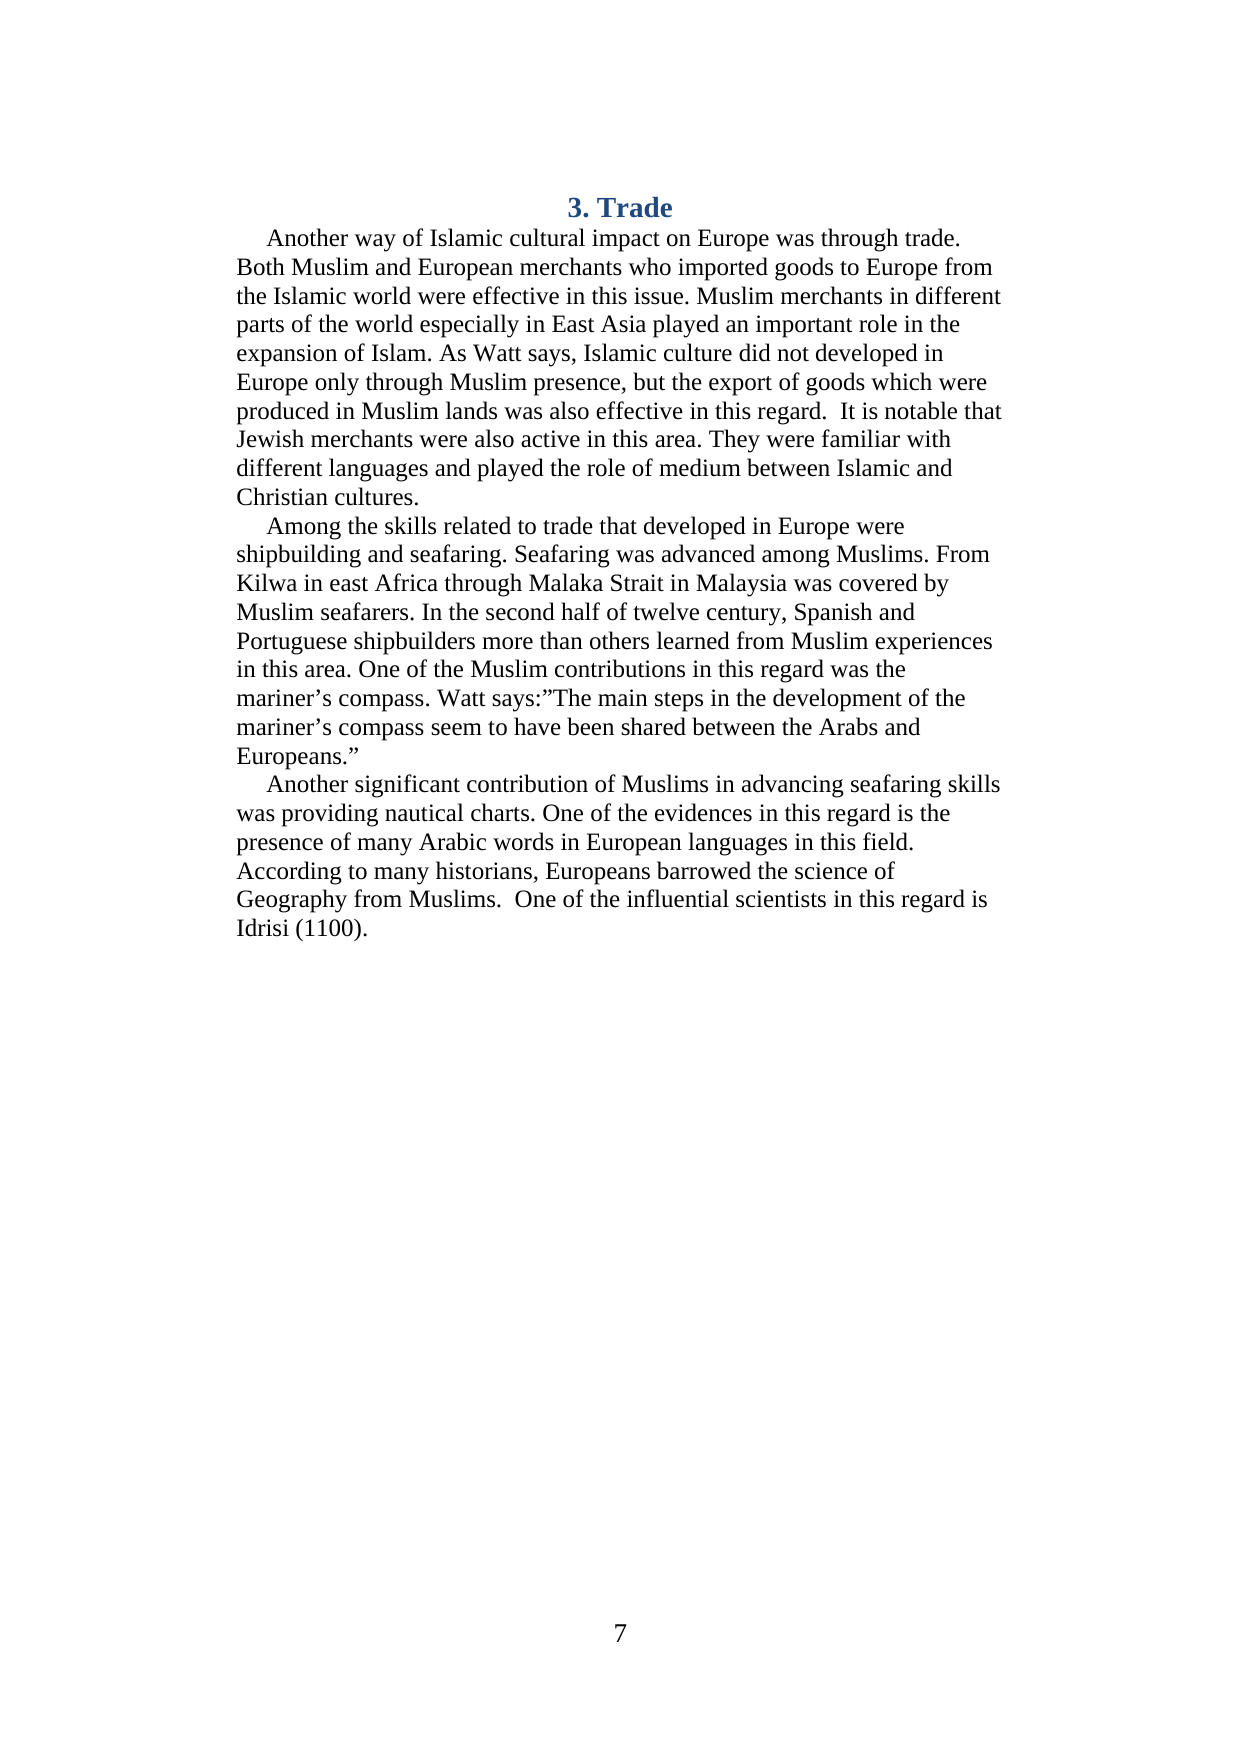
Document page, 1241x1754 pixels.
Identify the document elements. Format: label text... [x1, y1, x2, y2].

text Another significant contribution of Muslims in advancing seafaring skills was providing nautical charts. One of the evidences in this regard is the presence of many Arabic words in European languages in this field. According to many historians, Europeans barrowed the science of Geography from Muslims. One of the influential scientists in this regard is Idrisi (1100). [236, 769, 1004, 942]
subtitle 3. Trade [236, 190, 1004, 223]
text Another way of Islamic cultural impact on Europe was through trade. Both Muslim and European merchants who imported goods to Europe from the Islamic world were effective in this issue. Muslim merchants in different parts of the world especially in East Asia played an important role in the expansion of Islam. As Watt says, Islamic culture did not developed in Europe only through Muslim presence, but the export of goods which were produced in Muslim lands was also effective in this regard. It is notable that Jewish merchants were also active in this area. They were familiar with different languages and played the role of medium between Islamic and Christian cultures. [236, 223, 1004, 511]
text Among the skills related to trade that developed in Europe were shipbuilding and seafaring. Seafaring was advanced among Muslims. From Kilwa in east Africa through Malaka Strait in Malaysia was covered by Muslim seafarers. In the second half of twelve century, Spanish and Portuguese shipbuilders more than others learned from Muslim experiences in this area. One of the Muslim contributions in this regard was the mariner’s compass. Watt says:”The main steps in the development of the mariner’s compass seem to have been shared between the Arabs and Europeans.” [236, 511, 1004, 769]
